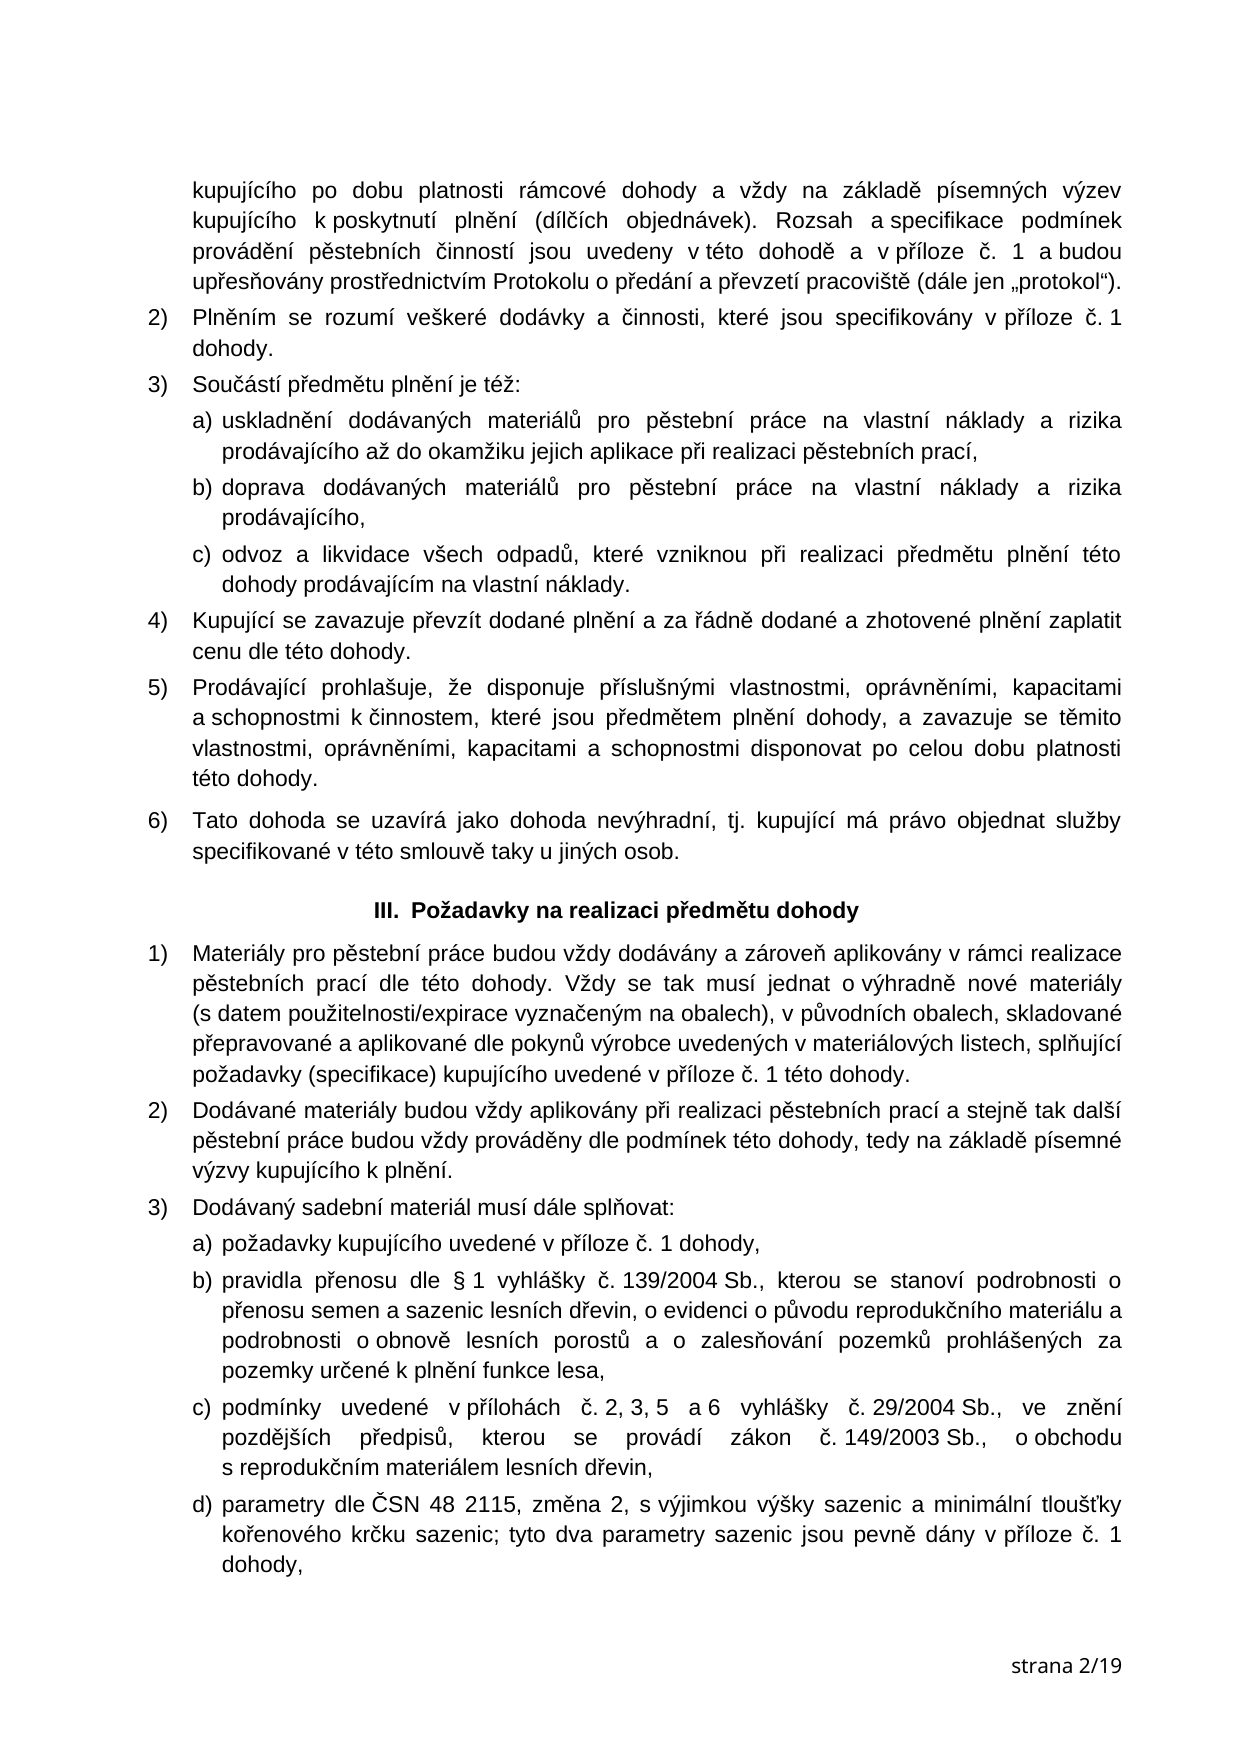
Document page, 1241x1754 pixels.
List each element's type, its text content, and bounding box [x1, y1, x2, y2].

subtitle odvoz a likvidace všech odpadů, které vzniknou při realizaci předmětu plnění této dohody prodávajícím na vlastní náklady. [192, 541, 1122, 597]
subtitle parametry dle ČSN 48 2115, změna 2, s výjimkou výšky sazenic a minimální tloušťky kořenového krčku sazenic; tyto dva parametry sazenic jsou pevně dány v příloze č. 1 dohody, [192, 1491, 1122, 1577]
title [148, 177, 1122, 294]
subtitle doprava dodávaných materiálů pro pěstební práce na vlastní náklady a rizika prodávajícího, [192, 474, 1122, 531]
text 6) Tato dohoda se uzavírá jako dohoda nevýhradní, tj. kupující má právo objednat služby specifikované v této smlouvě taky u jiných osob. [148, 807, 1122, 864]
title Dodávaný sadební materiál musí dále splňovat: [148, 1194, 1122, 1220]
subtitle uskladnění dodávaných materiálů pro pěstební práce na vlastní náklady a rizika prodávajícího až do okamžiku jejich aplikace při realizaci pěstebních prací, [192, 407, 1122, 464]
title Kupující se zavazuje převzít dodané plnění a za řádně dodané a zhotovené plnění zaplatit cenu dle této dohody. [148, 607, 1122, 664]
title Materiály pro pěstební práce budou vždy dodávány a zároveň aplikovány v rámci realizace pěstebních prací dle této dohody. Vždy se tak musí jednat o výhradně nové materiály (s datem použitelnosti/expirace vyznačeným na obalech), v původních obalech, skladované přepravované a aplikované dle pokynů výrobce uvedených v materiálových listech, splňující požadavky (specifikace) kupujícího uvedené v příloze č. 1 této dohody. [148, 940, 1122, 1087]
title Dodávané materiály budou vždy aplikovány při realizaci pěstebních prací a stejně tak další pěstební práce budou vždy prováděny dle podmínek této dohody, tedy na základě písemné výzvy kupujícího k plnění. [148, 1097, 1122, 1184]
title Plněním se rozumí veškeré dodávky a činnosti, které jsou specifikovány v příloze č. 1 dohody. [148, 304, 1122, 361]
subtitle Požadavky na realizaci předmětu dohody [111, 897, 1122, 923]
subtitle podmínky uvedené v přílohách č. 2, 3, 5 a 6 vyhlášky č. 29/2004 Sb., ve znění pozdějších předpisů, kterou se provádí zákon č. 149/2003 Sb., o obchodu s reprodukčním materiálem lesních dřevin, [192, 1394, 1122, 1481]
title Součástí předmětu plnění je též: [148, 371, 1122, 397]
subtitle pravidla přenosu dle § 1 vyhlášky č. 139/2004 Sb., kterou se stanoví podrobnosti o přenosu semen a sazenic lesních dřevin, o evidenci o původu reprodukčního materiálu a podrobnosti o obnově lesních porostů a o zalesňování pozemků prohlášených za pozemky určené k plnění funkce lesa, [192, 1267, 1122, 1384]
title Prodávající prohlašuje, že disponuje příslušnými vlastnostmi, oprávněními, kapacitami a schopnostmi k činnostem, které jsou předmětem plnění dohody, a zavazuje se těmito vlastnostmi, oprávněními, kapacitami a schopnostmi disponovat po celou dobu platnosti této dohody. [148, 674, 1122, 791]
subtitle požadavky kupujícího uvedené v příloze č. 1 dohody, [192, 1230, 1122, 1257]
